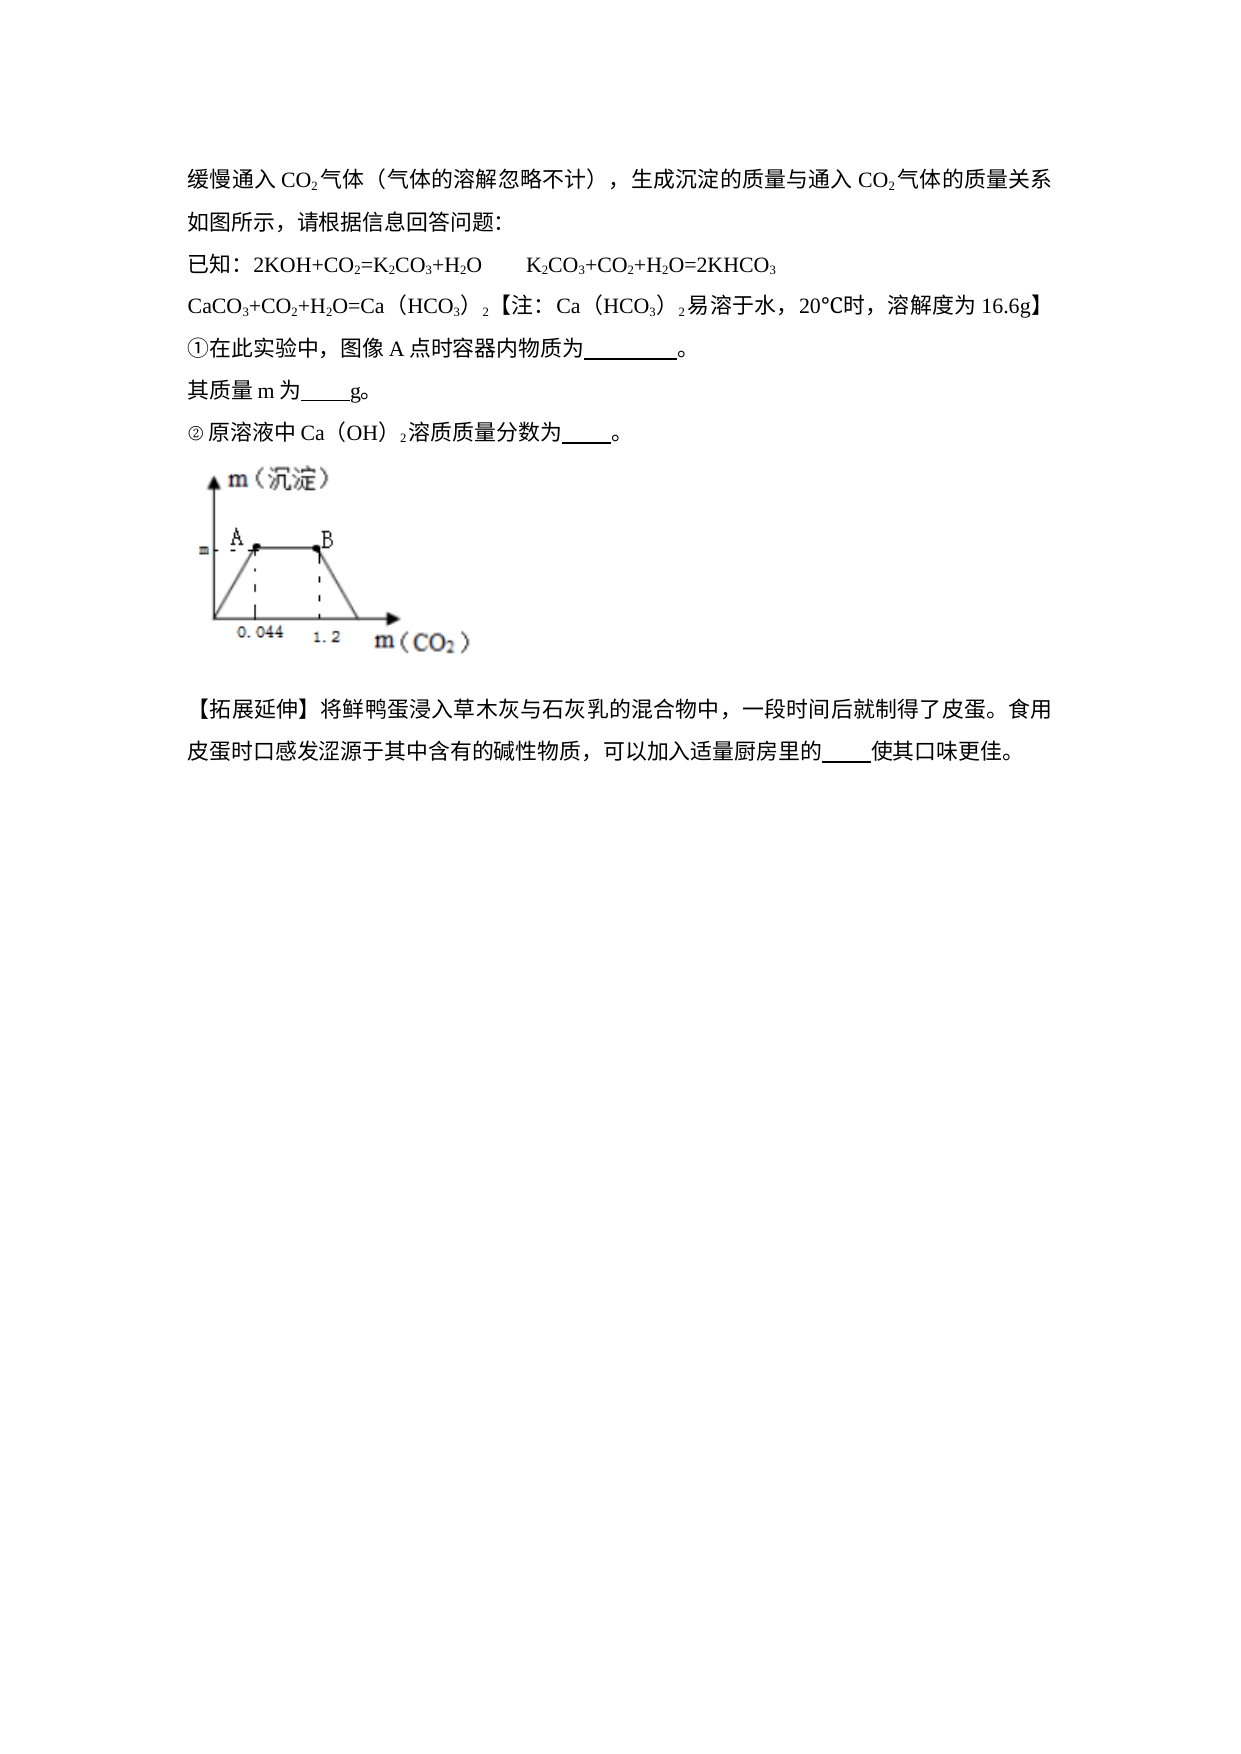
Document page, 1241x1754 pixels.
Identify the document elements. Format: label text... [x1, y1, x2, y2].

text 已知：2KOH+CO2=K2CO3+H2O K2CO3+CO2+H2O=2KHCO3 [187, 246, 1053, 279]
text 其质量m为 g。 [187, 372, 1053, 405]
text ②原溶液中Ca（OH）2溶质质量分数为 。 [187, 414, 1053, 447]
text CaCO3+CO2+H2O=Ca（HCO3）2【注：Ca（HCO3）2易溶于水，20℃时，溶解度为16.6g】①在此实验中，图像A点时容器内物质为 。 [187, 288, 1053, 363]
text 【拓展延伸】将鲜鸭蛋浸入草木灰与石灰乳的混合物中，一段时间后就制得了皮蛋。食用皮蛋时口感发涩源于其中含有的碱性物质，可以加入适量厨房里的 使其口味更佳。 [187, 692, 1053, 766]
picture [187, 456, 487, 669]
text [187, 162, 1053, 237]
